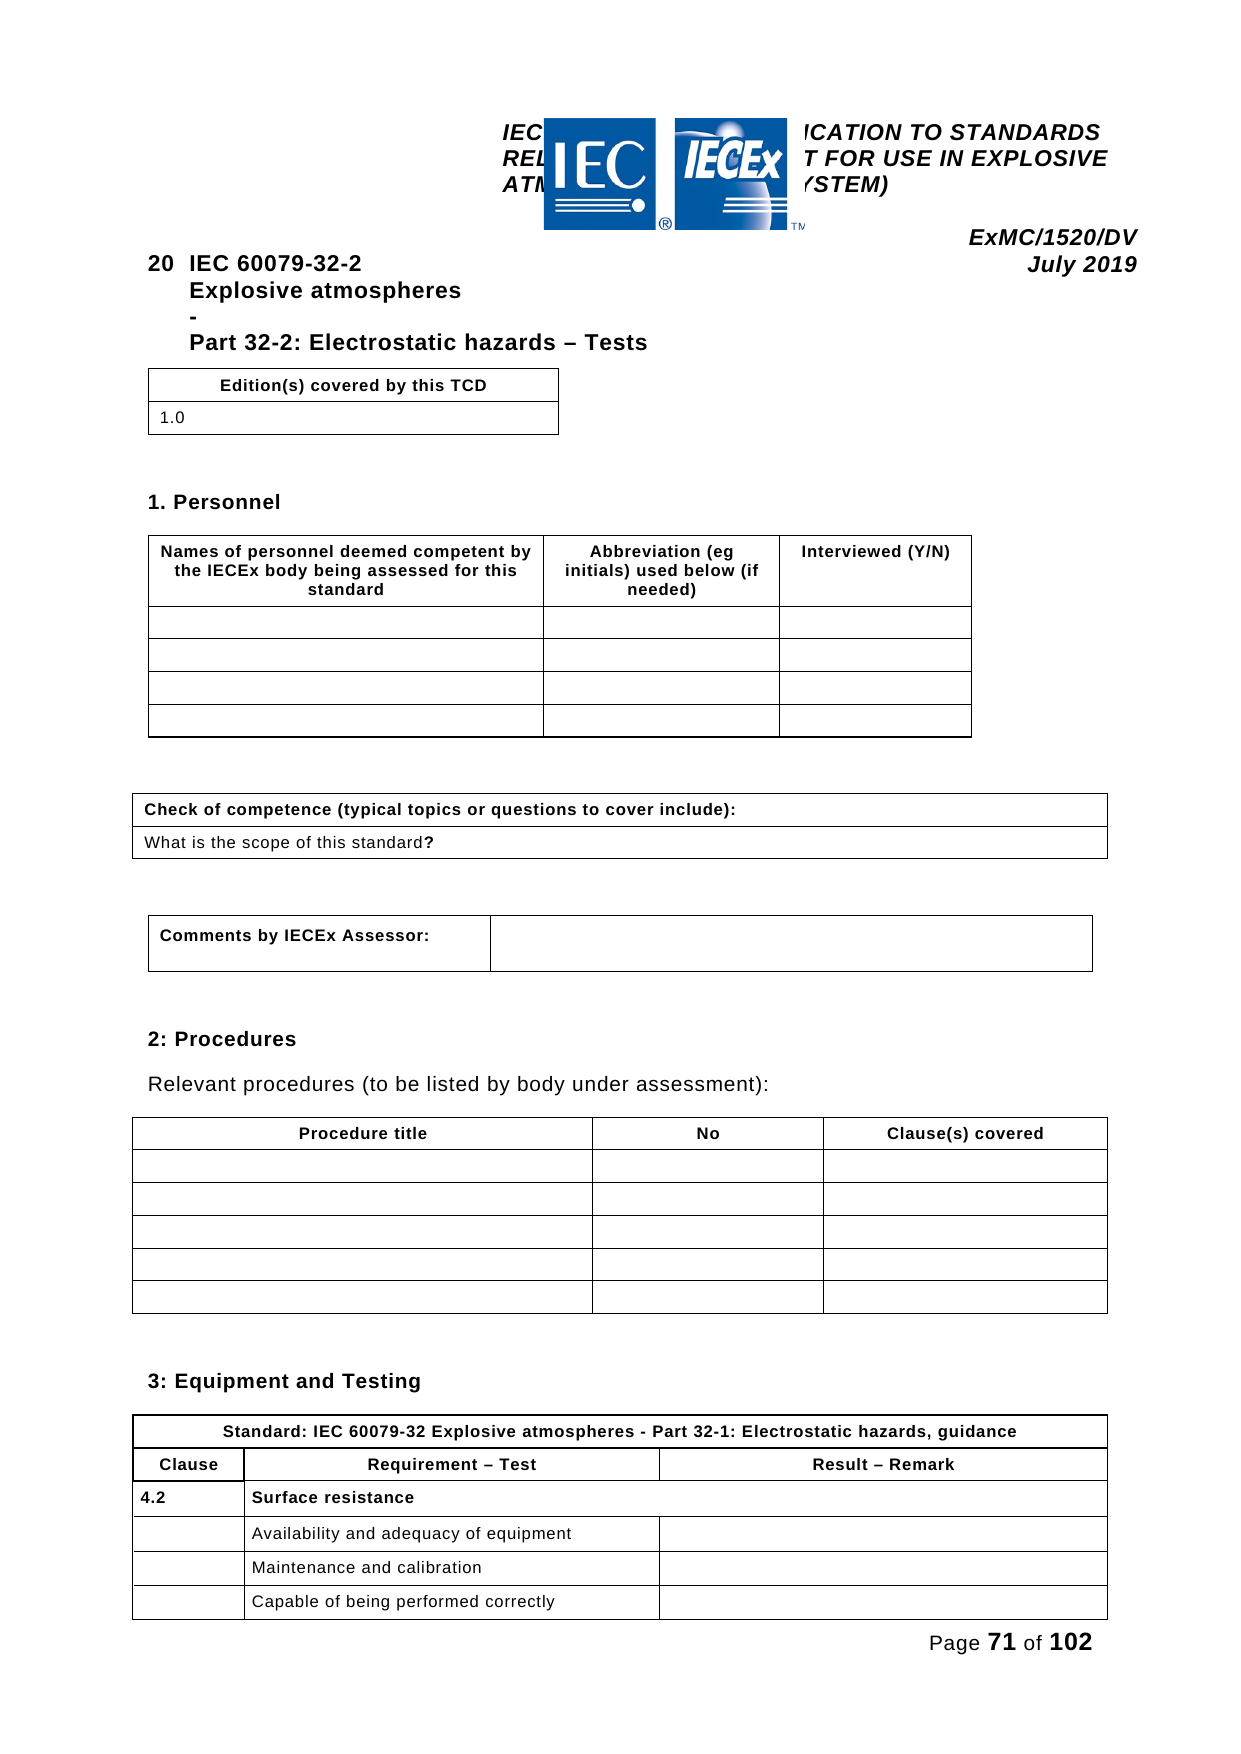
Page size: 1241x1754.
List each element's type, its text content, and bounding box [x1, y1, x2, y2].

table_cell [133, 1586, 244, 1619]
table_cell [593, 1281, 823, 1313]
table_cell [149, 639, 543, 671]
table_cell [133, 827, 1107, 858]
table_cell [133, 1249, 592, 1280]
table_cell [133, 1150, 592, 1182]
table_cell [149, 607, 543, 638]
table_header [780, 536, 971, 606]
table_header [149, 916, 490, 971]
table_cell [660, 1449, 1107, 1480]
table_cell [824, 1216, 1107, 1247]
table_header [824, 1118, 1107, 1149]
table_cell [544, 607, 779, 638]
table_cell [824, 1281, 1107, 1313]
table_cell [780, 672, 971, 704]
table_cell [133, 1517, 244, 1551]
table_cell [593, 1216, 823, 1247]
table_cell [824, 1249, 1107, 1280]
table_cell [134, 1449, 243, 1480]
text 2: Procedures [148, 1027, 1092, 1051]
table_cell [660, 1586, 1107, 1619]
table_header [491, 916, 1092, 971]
text 3: Equipment and Testing [148, 1369, 1092, 1393]
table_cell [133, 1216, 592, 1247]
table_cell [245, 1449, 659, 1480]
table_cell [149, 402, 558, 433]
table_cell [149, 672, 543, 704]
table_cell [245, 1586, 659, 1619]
text 1. Personnel [148, 490, 1092, 514]
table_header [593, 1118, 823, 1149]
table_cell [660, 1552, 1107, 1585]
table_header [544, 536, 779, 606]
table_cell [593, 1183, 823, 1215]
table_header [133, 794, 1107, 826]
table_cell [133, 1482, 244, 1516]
picture [543, 118, 805, 230]
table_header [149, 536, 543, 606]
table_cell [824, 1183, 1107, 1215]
text Relevant procedures (to be listed by body under assessment): [148, 1072, 1092, 1096]
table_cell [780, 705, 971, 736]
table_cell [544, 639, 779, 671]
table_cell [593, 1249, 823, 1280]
subtitle IEC 60079-32-2 Explosive atmospheres - Part 32-2: Electrostatic hazards – Tests [148, 250, 1092, 356]
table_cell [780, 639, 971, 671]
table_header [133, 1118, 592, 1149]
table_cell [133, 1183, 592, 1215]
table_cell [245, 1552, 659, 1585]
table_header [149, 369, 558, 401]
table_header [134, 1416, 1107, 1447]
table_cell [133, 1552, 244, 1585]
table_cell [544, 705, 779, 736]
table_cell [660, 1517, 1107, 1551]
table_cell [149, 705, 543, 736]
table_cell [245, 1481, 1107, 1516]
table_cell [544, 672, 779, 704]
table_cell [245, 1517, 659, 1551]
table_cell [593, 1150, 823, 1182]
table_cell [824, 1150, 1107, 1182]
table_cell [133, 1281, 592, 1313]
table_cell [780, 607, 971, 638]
